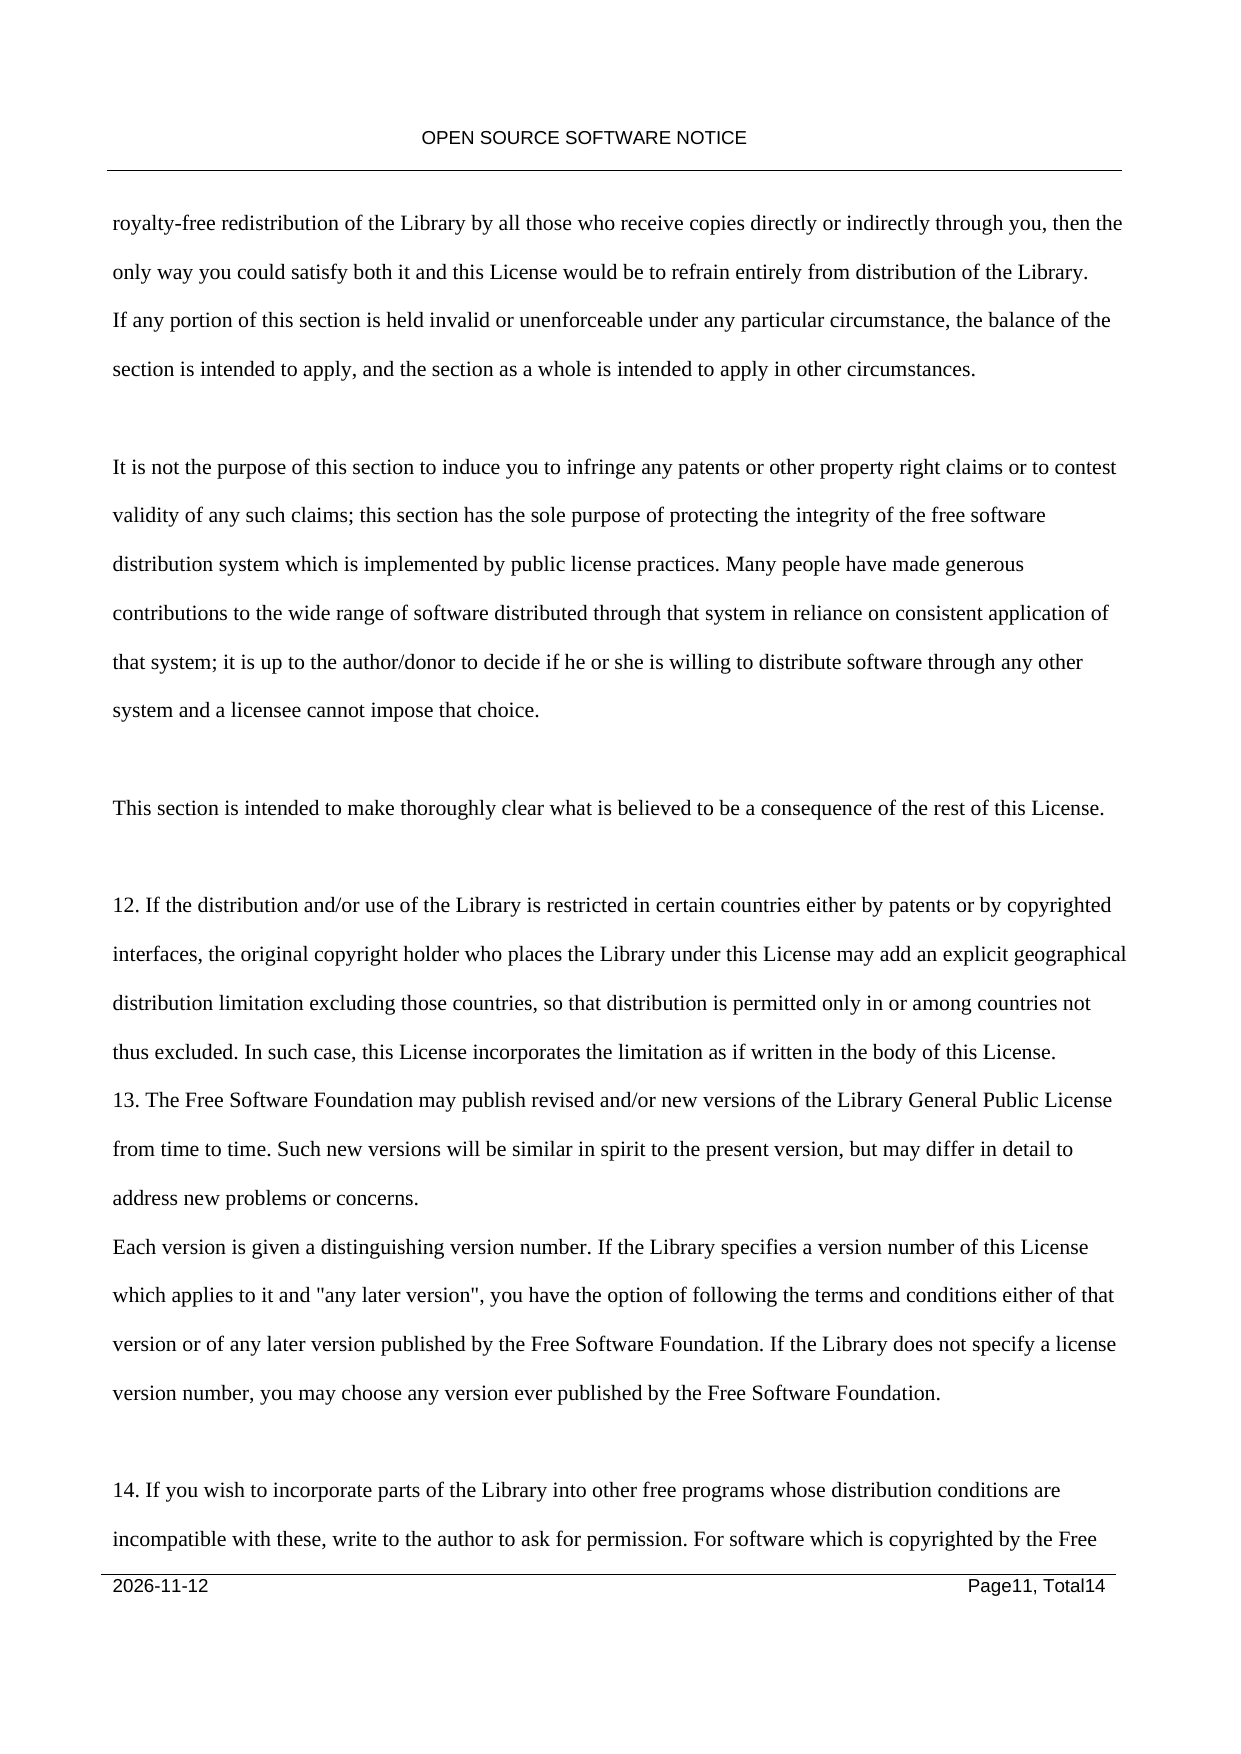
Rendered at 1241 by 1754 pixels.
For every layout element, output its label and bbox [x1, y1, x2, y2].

text [112, 206, 1128, 1555]
